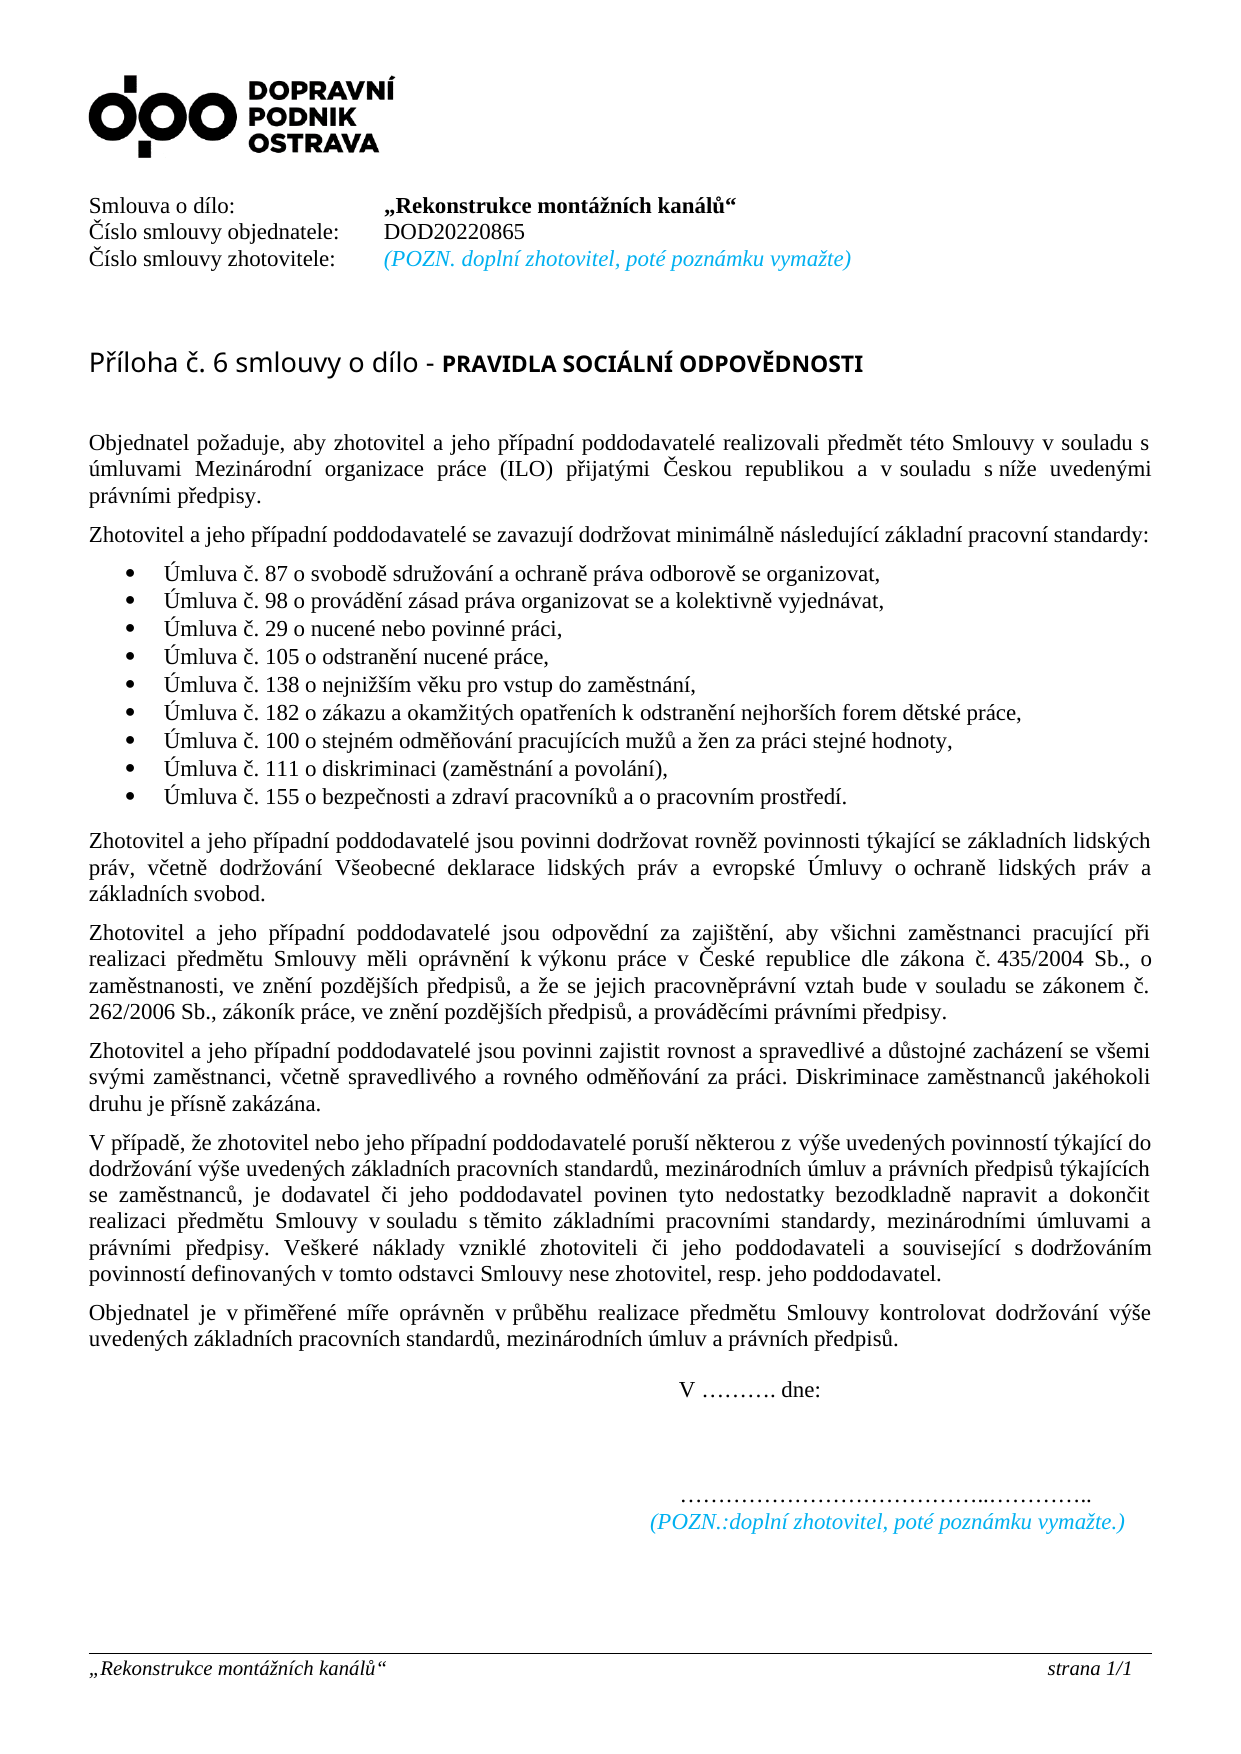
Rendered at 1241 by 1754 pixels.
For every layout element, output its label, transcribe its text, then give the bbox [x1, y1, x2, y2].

list Úmluva č. 155 o bezpečnosti a zdraví pracovníků a o pracovním prostředí. [126, 783, 1152, 809]
subtitle Příloha č. 6 smlouvy o dílo - PRAVIDLA SOCIÁLNÍ ODPOVĚDNOSTI [89, 346, 1152, 379]
list Úmluva č. 105 o odstranění nucené práce, [126, 643, 1152, 670]
text …………………………………..………….. [89, 1481, 1152, 1508]
text Číslo smlouvy zhotovitele: (POZN. doplní zhotovitel, poté poznámku vymažte) [89, 245, 1152, 271]
text Smlouva o dílo: „Rekonstrukce montážních kanálů“ [89, 192, 1152, 218]
list Úmluva č. 98 o provádění zásad práva organizovat se a kolektivně vyjednávat, [126, 587, 1152, 614]
list Úmluva č. 111 o diskriminaci (zaměstnání a povolání), [126, 755, 1152, 781]
text Zhotovitel a jeho případní poddodavatelé jsou povinni zajistit rovnost a spravedlivé a důstojné zacházení se všemi svými zaměstnanci, včetně spravedlivého a rovného odměňování za práci. Diskriminace zaměstnanců jakéhokoli druhu je přísně zakázána. [89, 1037, 1152, 1116]
text Zhotovitel a jeho případní poddodavatelé jsou odpovědní za zajištění, aby všichni zaměstnanci pracující při realizaci předmětu Smlouvy měli oprávnění k výkonu práce v České republice dle zákona č. 435/2004 Sb., o zaměstnanosti, ve znění pozdějších předpisů, a že se jejich pracovněprávní vztah bude v souladu se zákonem č. 262/2006 Sb., zákoník práce, ve znění pozdějších předpisů, a prováděcími právními předpisy. [89, 919, 1152, 1024]
list Úmluva č. 100 o stejném odměňování pracujících mužů a žen za práci stejné hodnoty, [126, 727, 1152, 753]
list Úmluva č. 138 o nejnižším věku pro vstup do zaměstnání, [126, 671, 1152, 698]
text V ………. dne: [89, 1376, 1152, 1402]
text Objednatel je v přiměřené míře oprávněn v průběhu realizace předmětu Smlouvy kontrolovat dodržování výše uvedených základních pracovních standardů, mezinárodních úmluv a právních předpisů. [89, 1299, 1152, 1352]
text Objednatel požaduje, aby zhotovitel a jeho případní poddodavatelé realizovali předmět této Smlouvy v souladu s úmluvami Mezinárodní organizace práce (ILO) přijatými Českou republikou a v souladu s níže uvedenými právními předpisy. [89, 429, 1152, 508]
text Zhotovitel a jeho případní poddodavatelé jsou povinni dodržovat rovněž povinnosti týkající se základních lidských práv, včetně dodržování Všeobecné deklarace lidských práv a evropské Úmluvy o ochraně lidských práv a základních svobod. [89, 827, 1152, 907]
list Úmluva č. 87 o svobodě sdružování a ochraně práva odborově se organizovat, [126, 559, 1152, 586]
list Úmluva č. 29 o nucené nebo povinné práci, [126, 615, 1152, 642]
text V případě, že zhotovitel nebo jeho případní poddodavatelé poruší některou z výše uvedených povinností týkající do dodržování výše uvedených základních pracovních standardů, mezinárodních úmluv a právních předpisů týkajících se zaměstnanců, je dodavatel či jeho poddodavatel povinen tyto nedostatky bezodkladně napravit a dokončit realizaci předmětu Smlouvy v souladu s těmito základními pracovními standardy, mezinárodními úmluvami a právními předpisy. Veškeré náklady vzniklé zhotoviteli či jeho poddodavateli a související s dodržováním povinností definovaných v tomto odstavci Smlouvy nese zhotovitel, resp. jeho poddodavatel. [89, 1128, 1152, 1287]
text Zhotovitel a jeho případní poddodavatelé se zavazují dodržovat minimálně následující základní pracovní standardy: [89, 521, 1152, 547]
list Úmluva č. 182 o zákazu a okamžitých opatřeních k odstranění nejhorších forem dětské práce, [126, 699, 1152, 726]
text Číslo smlouvy objednatele: DOD20220865 [89, 218, 1152, 245]
text (POZN.:doplní zhotovitel, poté poznámku vymažte.) [89, 1508, 1152, 1534]
picture [88, 75, 396, 158]
